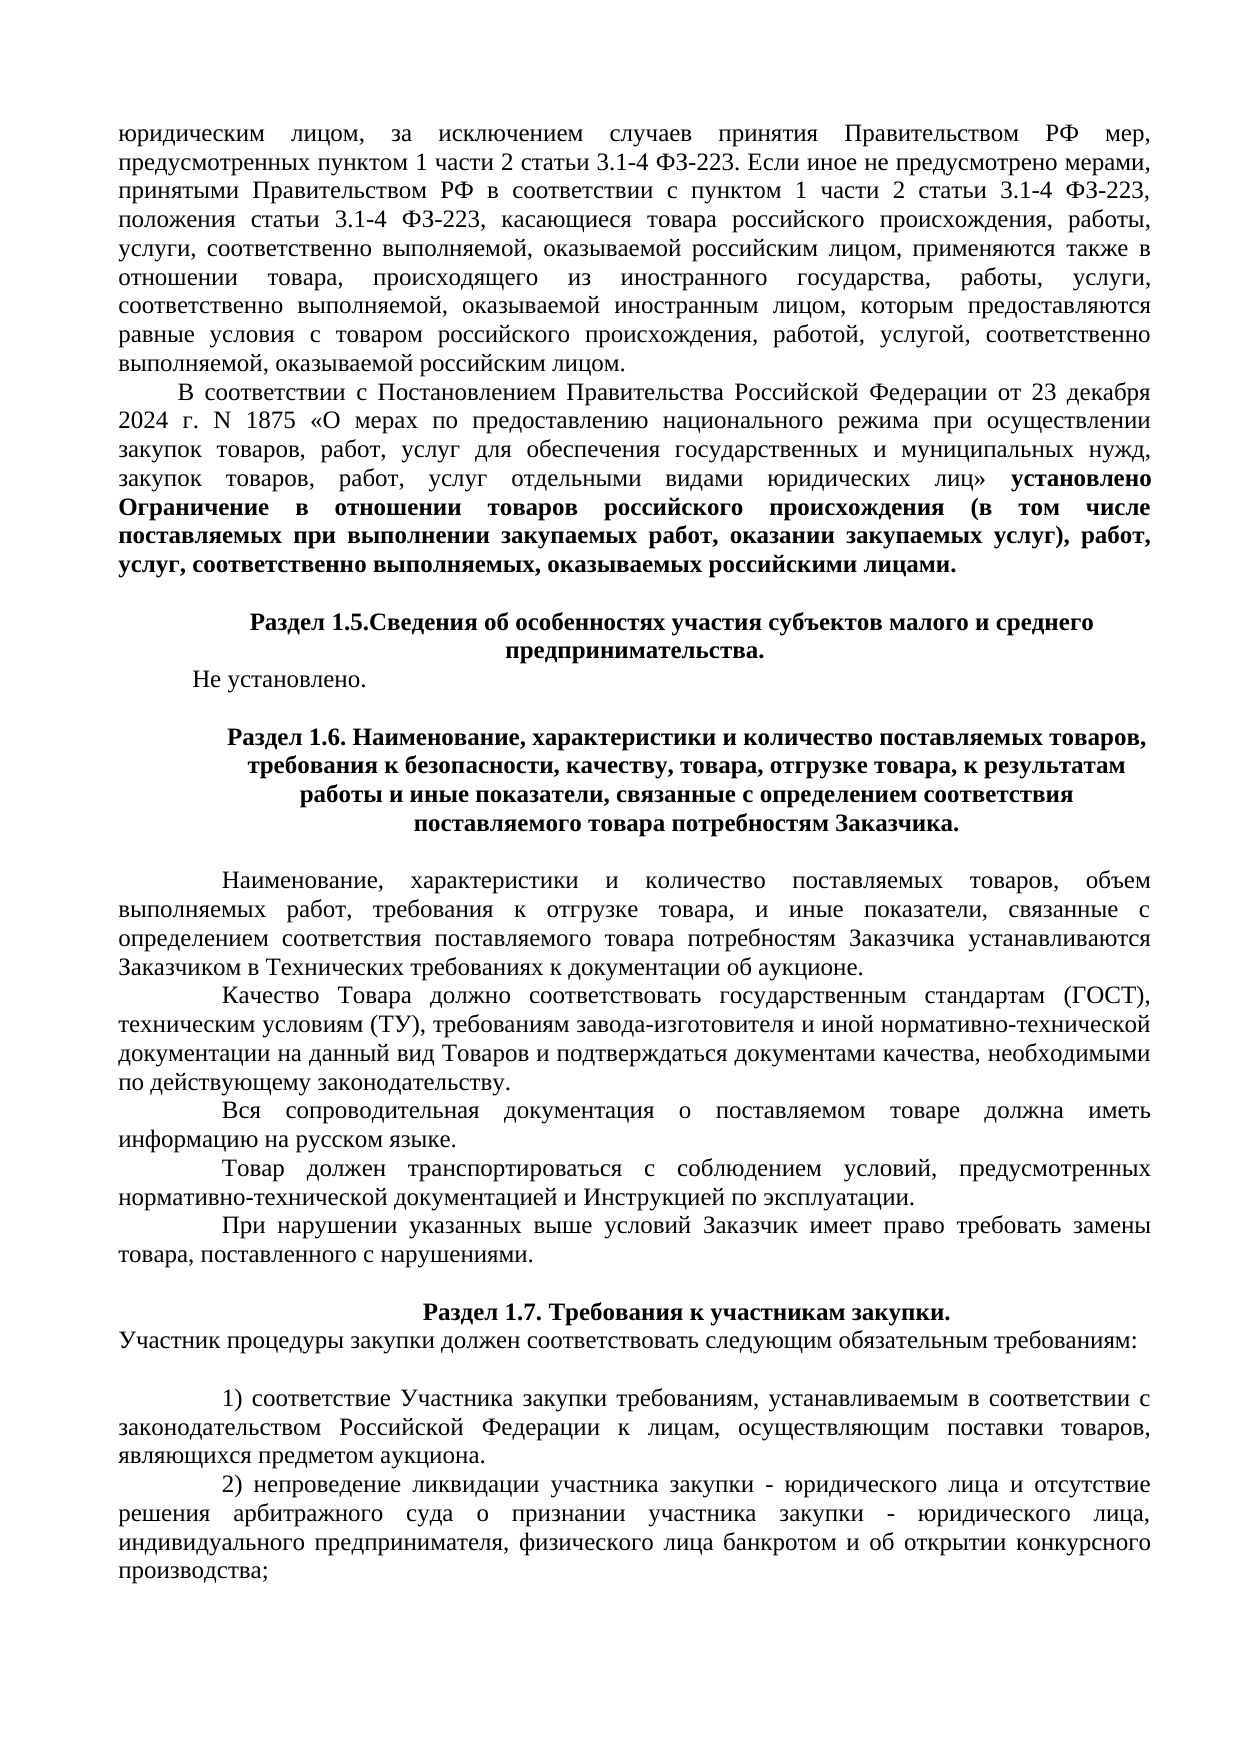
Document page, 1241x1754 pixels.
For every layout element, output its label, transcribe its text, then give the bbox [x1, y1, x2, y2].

list Не установлено. [118, 664, 1152, 693]
list 2) непроведение ликвидации участника закупки - юридического лица и отсутствие решения арбитражного суда о признании участника закупки - юридического лица, индивидуального предпринимателя, физического лица банкротом и об открытии конкурсного производства; [118, 1469, 1152, 1584]
list Раздел 1.7. Требования к участникам закупки. [222, 1297, 1152, 1326]
list 1) соответствие Участника закупки требованиям, устанавливаемым в соответствии с законодательством Российской Федерации к лицам, осуществляющим поставки товаров, являющихся предметом аукциона. [118, 1383, 1152, 1469]
list Вся сопроводительная документация о поставляемом товаре должна иметь информацию на русском языке. [118, 1096, 1152, 1153]
text В соответствии с Постановлением Правительства Российской Федерации от 23 декабря 2024 г. N 1875 «О мерах по предоставлению национального режима при осуществлении закупок товаров, работ, услуг для обеспечения государственных и муниципальных нужд, закупок товаров, работ, услуг отдельными видами юридических лиц» установлено Ограничение в отношении товаров российского происхождения (в том числе поставляемых при выполнении закупаемых работ, оказании закупаемых услуг), работ, услуг, соответственно выполняемых, оказываемых российскими лицами. [118, 377, 1152, 578]
list Качество Товара должно соответствовать государственным стандартам (ГОСТ), техническим условиям (ТУ), требованиям завода-изготовителя и иной нормативно-технической документации на данный вид Товаров и подтверждаться документами качества, необходимыми по действующему законодательству. [118, 981, 1152, 1096]
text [118, 118, 1152, 377]
list При нарушении указанных выше условий Заказчик имеет право требовать замены товара, поставленного с нарушениями. [118, 1211, 1152, 1268]
list Раздел 1.6. Наименование, характеристики и количество поставляемых товаров, требования к безопасности, качеству, товара, отгрузке товара, к результатам работы и иные показатели, связанные с определением соответствия поставляемого товара потребностям Заказчика. [222, 722, 1152, 837]
list Участник процедуры закупки должен соответствовать следующим обязательным требованиям: [118, 1326, 1152, 1354]
list Раздел 1.5.Сведения об особенностях участия субъектов малого и среднего предпринимательства. [118, 607, 1152, 664]
list Наименование, характеристики и количество поставляемых товаров, объем выполняемых работ, требования к отгрузке товара, и иные показатели, связанные с определением соответствия поставляемого товара потребностям Заказчика устанавливаются Заказчиком в Технических требованиях к документации об аукционе. [118, 866, 1152, 981]
list Товар должен транспортироваться с соблюдением условий, предусмотренных нормативно-технической документацией и Инструкцией по эксплуатации. [118, 1153, 1152, 1211]
